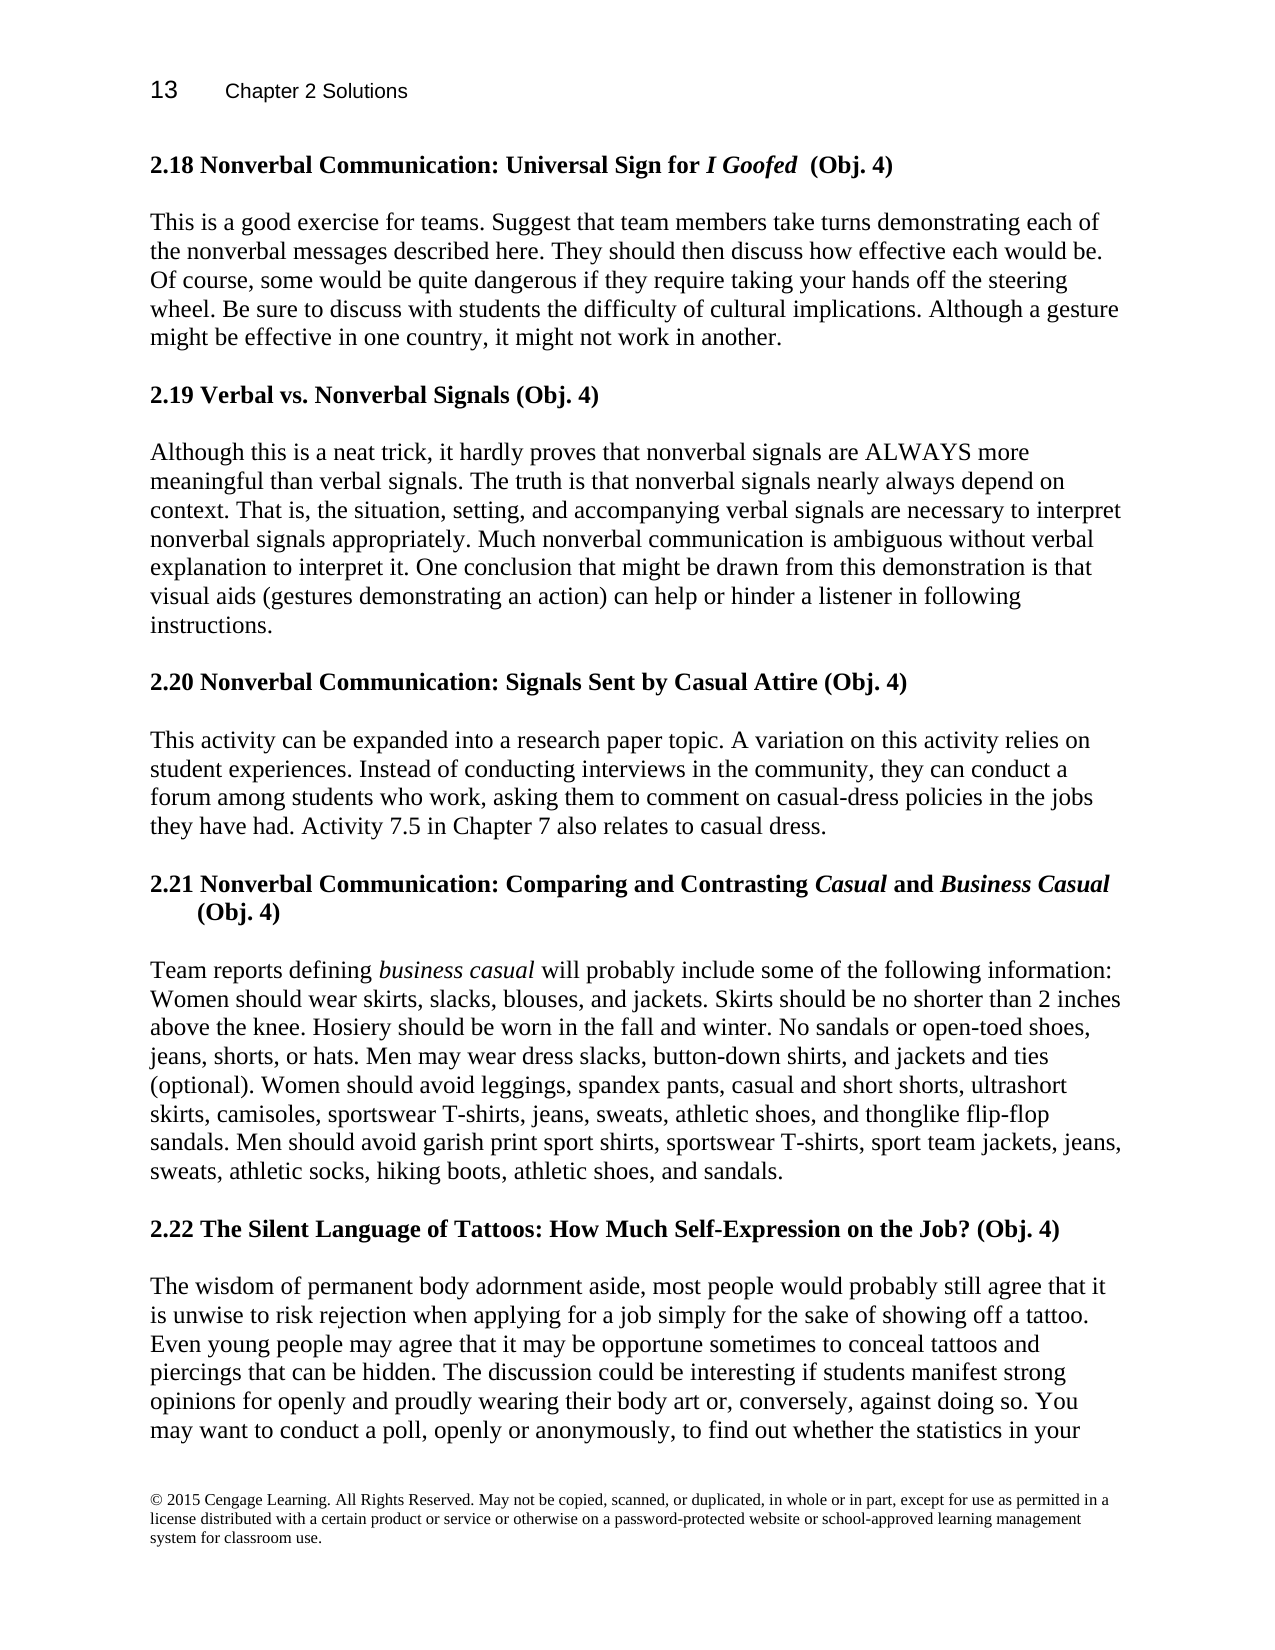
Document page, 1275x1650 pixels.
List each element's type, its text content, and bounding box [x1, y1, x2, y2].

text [150, 1271, 1125, 1444]
text 2.19 Verbal vs. Nonverbal Signals (Obj. 4) [150, 380, 1125, 409]
text 2.20 Nonverbal Communication: Signals Sent by Casual Attire (Obj. 4) [150, 667, 1125, 696]
text This activity can be expanded into a research paper topic. A variation on this activity relies on student experiences. Instead of conducting interviews in the community, they can conduct a forum among students who work, asking them to comment on casual-dress policies in the jobs they have had. Activity 7.5 in Chapter 7 also relates to casual dress. [150, 725, 1125, 840]
text Although this is a neat trick, it hardly proves that nonverbal signals are ALWAYS more meaningful than verbal signals. The truth is that nonverbal signals nearly always depend on context. That is, the situation, setting, and accompanying verbal signals are necessary to interpret nonverbal signals appropriately. Much nonverbal communication is ambiguous without verbal explanation to interpret it. One conclusion that might be drawn from this demonstration is that visual aids (gestures demonstrating an action) can help or hinder a listener in following instructions. [150, 437, 1125, 639]
text 2.21 Nonverbal Communication: Comparing and Contrasting Casual and Business Casual (Obj. 4) [150, 869, 1125, 926]
text 2.22 The Silent Language of Tattoos: How Much Self-Expression on the Job? (Obj. 4) [150, 1214, 1125, 1242]
text Team reports defining business casual will probably include some of the following information: Women should wear skirts, slacks, blouses, and jackets. Skirts should be no shorter than 2 inches above the knee. Hosiery should be worn in the fall and winter. No sandals or open-toed shoes, jeans, shorts, or hats. Men may wear dress slacks, button-down shirts, and jackets and ties (optional). Women should avoid leggings, spandex pants, casual and short shorts, ultrashort skirts, camisoles, sportswear T-shirts, jeans, sweats, athletic shoes, and thonglike flip-flop sandals. Men should avoid garish print sport shirts, sportswear T-shirts, sport team jackets, jeans, sweats, athletic socks, hiking boots, athletic shoes, and sandals. [150, 955, 1125, 1185]
text 2.18 Nonverbal Communication: Universal Sign for I Goofed (Obj. 4) [150, 150, 1125, 179]
text This is a good exercise for teams. Suggest that team members take turns demonstrating each of the nonverbal messages described here. They should then discuss how effective each would be. Of course, some would be quite dangerous if they require taking your hands off the steering wheel. Be sure to discuss with students the difficulty of cultural implications. Although a gesture might be effective in one country, it might not work in another. [150, 207, 1125, 351]
